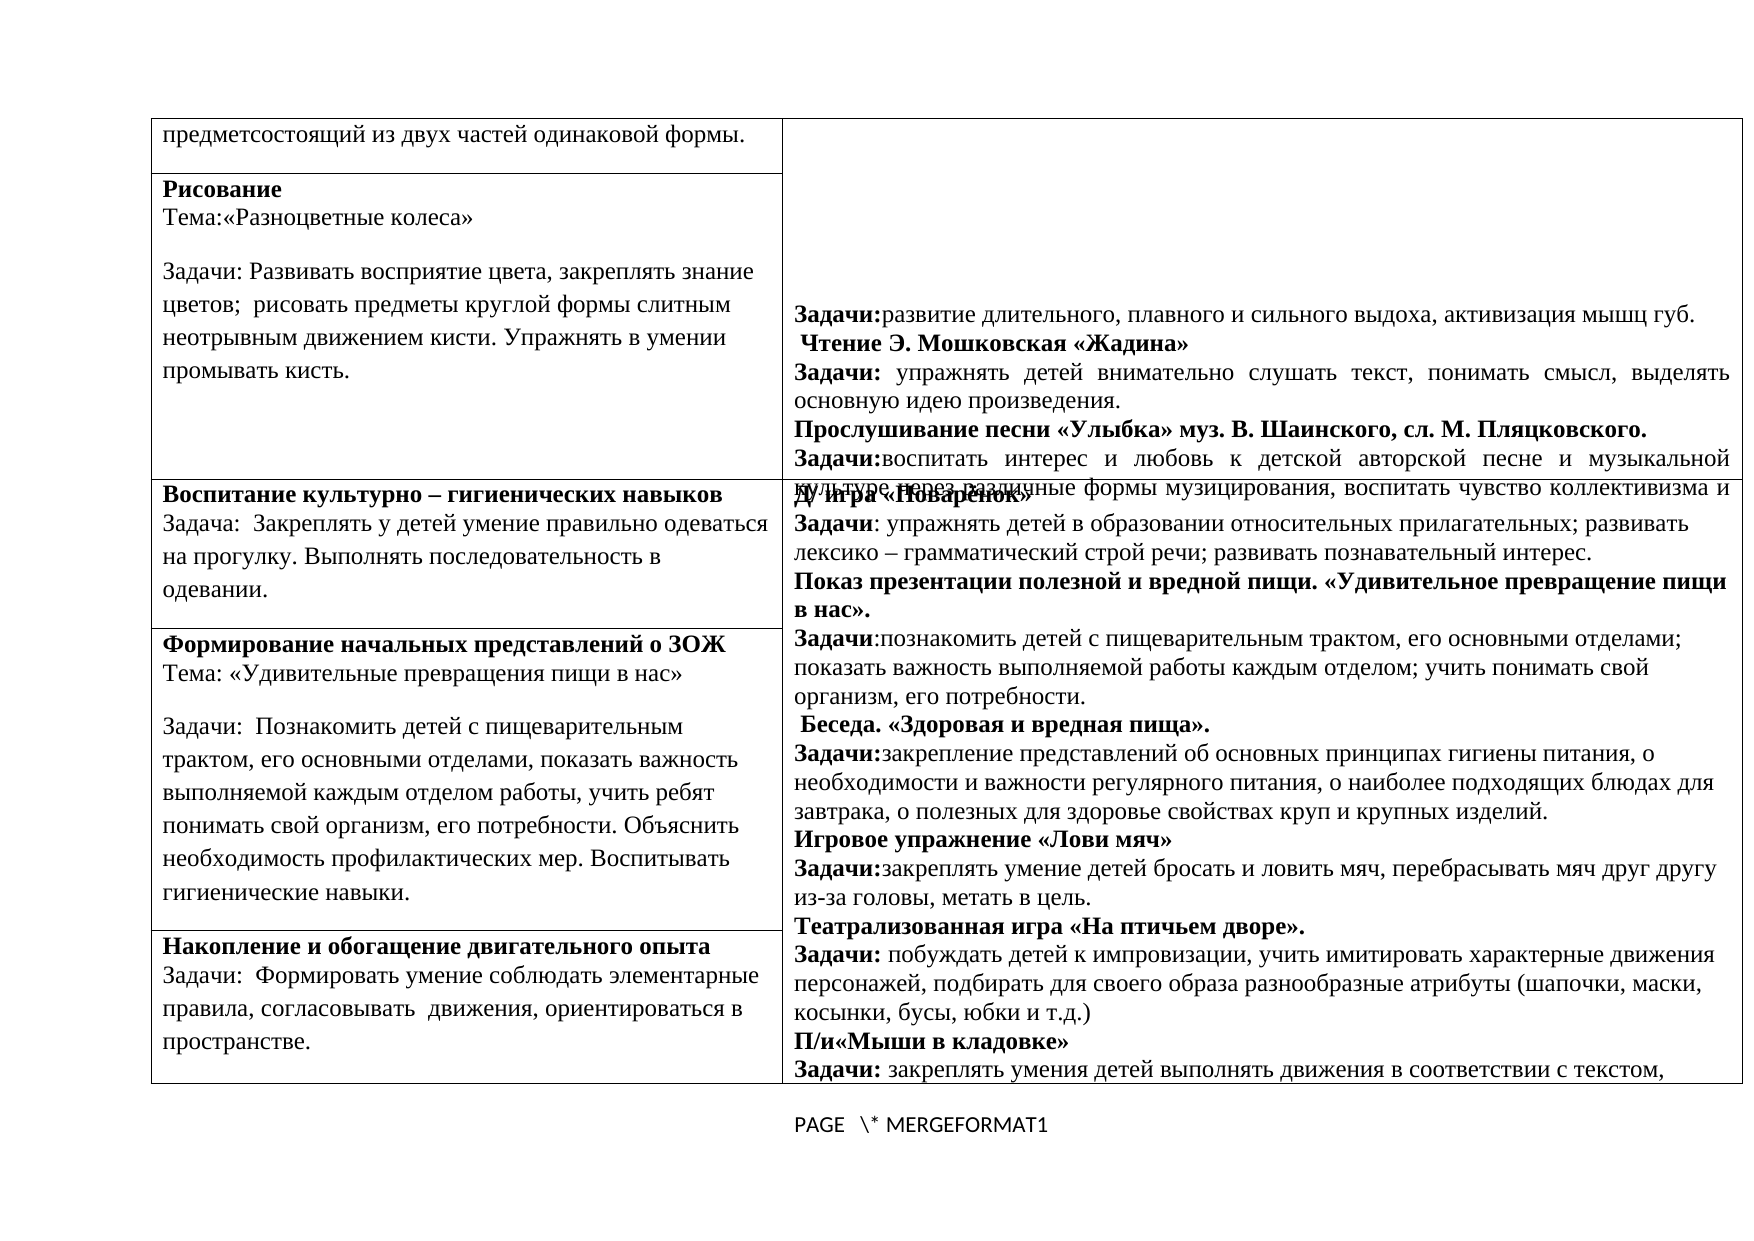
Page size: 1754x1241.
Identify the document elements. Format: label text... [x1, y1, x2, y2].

table_cell Д/ игра «Поварёнок» Задачи: упражнять детей в образовании относительных прилагательных; развивать лексико – грамматический строй речи; развивать познавательный интерес. Показ презентации полезной и вредной пищи. «Удивительное превращение пищи в нас». Задачи:познакомить детей с пищеварительным трактом, его основными отделами; показать важность выполняемой работы каждым отделом; учить понимать свой организм, его потребности. Беседа. «Здоровая и вредная пища». Задачи:закрепление представлений об основных принципах гигиены питания, о необходимости и важности регулярного питания, о наиболее подходящих блюдах для завтрака, о полезных для здоровье свойствах круп и крупных изделий. Игровое упражнение «Лови мяч» Задачи:закреплять умение детей бросать и ловить мяч, перебрасывать мяч друг другу из-за головы, метать в цель. Театрализованная игра «На птичьем дворе». Задачи: побуждать детей к импровизации, учить имитировать характерные движения персонажей, подбирать для своего образа разнообразные атрибуты (шапочки, маски, косынки, бусы, юбки и т.д.) П/и«Мыши в кладовке» Задачи: закреплять умения детей выполнять движения в соответствии с текстом, ориентироваться в пространстве. П/и «С кочки на кочку». Задачи:развивать координацию движений, совершенствовать умение выполнять действия по сигналу, учить соблюдать правила игры. [783, 480, 1742, 1083]
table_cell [152, 119, 782, 173]
table_cell Рисование Тема:«Разноцветные колеса» Задачи: Развивать восприятие цвета, закреплять знание цветов; рисовать предметы круглой формы слитным неотрывным движением кисти. Упражнять в умении промывать кисть. [152, 174, 782, 478]
table_cell Воспитание культурно – гигиенических навыков Задача: Закреплять у детей умение правильно одеваться на прогулку. Выполнять последовательность в одевании. [152, 480, 782, 628]
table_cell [152, 931, 782, 1083]
table_cell Формирование начальных представлений о ЗОЖ Тема: «Удивительные превращения пищи в нас» Задачи: Познакомить детей с пищеварительным трактом, его основными отделами, показать важность выполняемой каждым отделом работы, учить ребят понимать свой организм, его потребности. Объяснить необходимость профилактических мер. Воспитывать гигиенические навыки. [152, 629, 782, 930]
